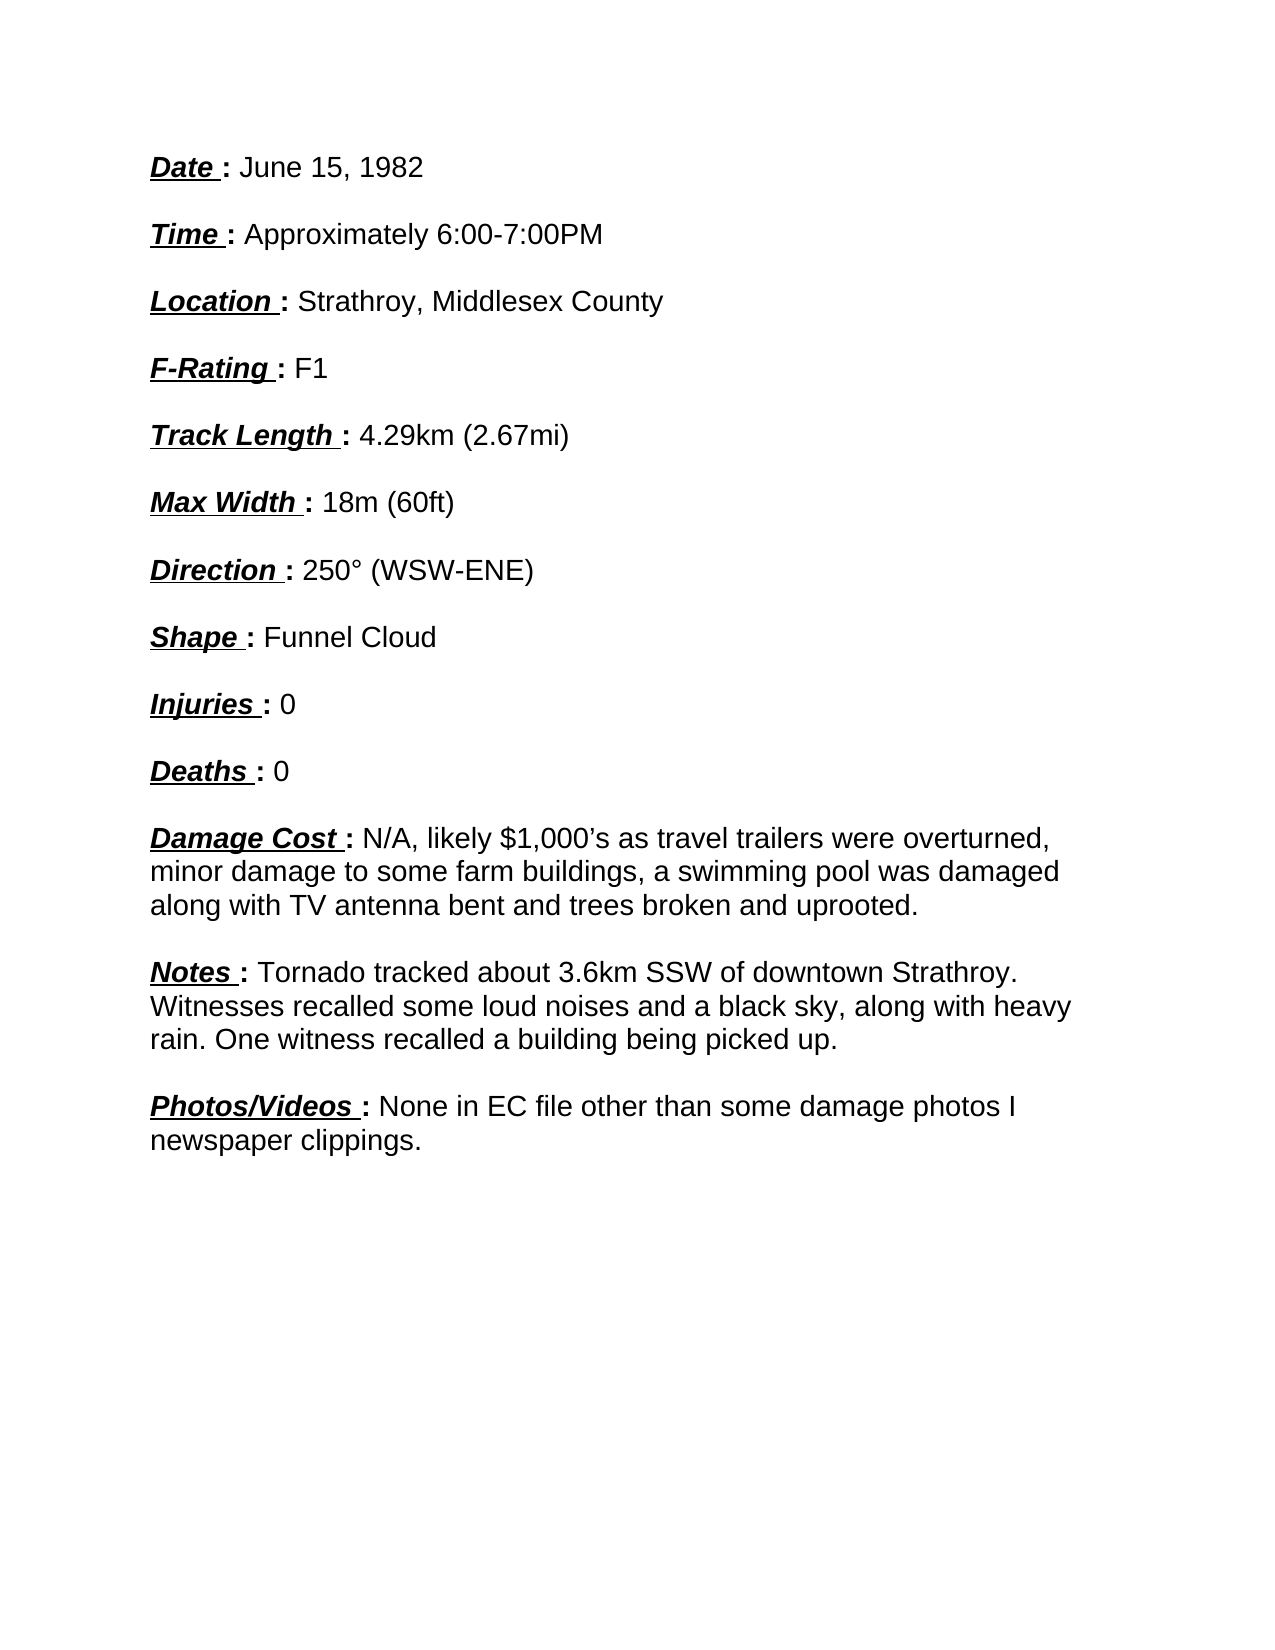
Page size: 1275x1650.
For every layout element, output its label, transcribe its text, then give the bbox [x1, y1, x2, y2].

text Damage Cost : N/A, likely $1,000’s as travel trailers were overturned, minor damage to some farm buildings, a swimming pool was damaged along with TV antenna bent and trees broken and uprooted. [150, 821, 1125, 921]
text Photos/Videos : None in EC file other than some damage photos I newspaper clippings. [150, 1089, 1125, 1156]
text Track Length : 4.29km (2.67mi) [150, 418, 1125, 452]
text Max Width : 18m (60ft) [150, 485, 1125, 519]
text Shape : Funnel Cloud [150, 619, 1125, 653]
text Location : Strathroy, Middlesex County [150, 284, 1125, 318]
text Deaths : 0 [150, 754, 1125, 787]
text Time : Approximately 6:00-7:00PM [150, 217, 1125, 251]
text F-Rating : F1 [150, 351, 1125, 385]
text Injuries : 0 [150, 687, 1125, 720]
text Direction : 250° (WSW-ENE) [150, 552, 1125, 586]
text Notes : Tornado tracked about 3.6km SSW of downtown Strathroy. Witnesses recalled some loud noises and a black sky, along with heavy rain. One witness recalled a building being picked up. [150, 955, 1125, 1056]
text Date : June 15, 1982 [150, 150, 1125, 183]
